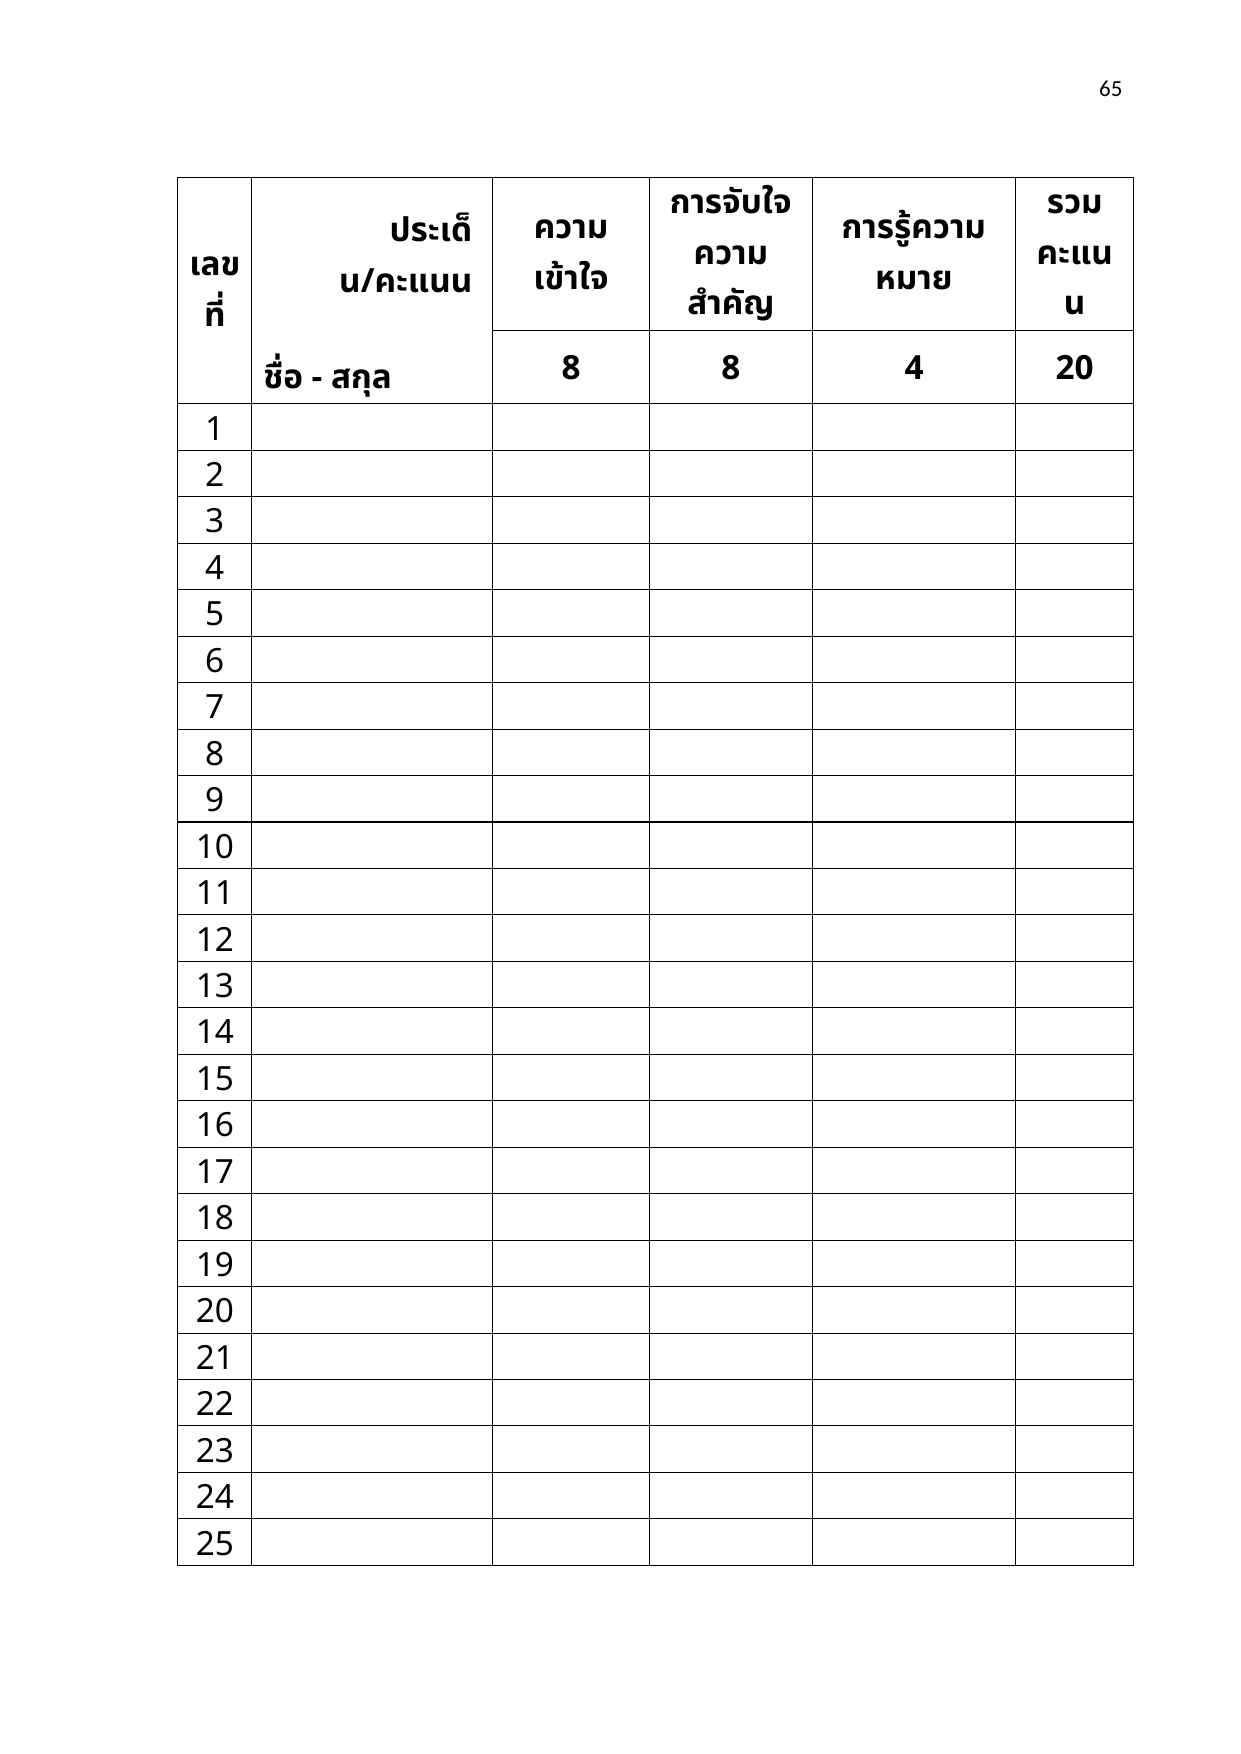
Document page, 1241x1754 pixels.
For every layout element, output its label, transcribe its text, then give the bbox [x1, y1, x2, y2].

table_cell [813, 776, 1015, 821]
table_cell [252, 1008, 492, 1054]
table_cell [813, 497, 1015, 543]
table_cell [650, 1519, 812, 1565]
table_cell 1 [178, 404, 251, 450]
table_cell [1016, 1473, 1133, 1518]
table_header รวมคะแนน [1016, 178, 1133, 329]
table_cell [1016, 1101, 1133, 1147]
table_cell [1016, 869, 1133, 914]
table_cell [252, 1194, 492, 1239]
table_cell [252, 1101, 492, 1147]
table_cell [1016, 962, 1133, 1007]
table_cell [650, 869, 812, 914]
table_cell [1016, 823, 1133, 868]
table_cell [252, 1380, 492, 1425]
table_cell [493, 1380, 649, 1425]
table_cell [1016, 1194, 1133, 1239]
table_cell [650, 1101, 812, 1147]
table_cell [650, 1194, 812, 1239]
table_cell 4 [813, 331, 1015, 403]
table_cell [813, 544, 1015, 589]
table_cell [493, 1287, 649, 1332]
table_cell 18 [178, 1194, 251, 1239]
table_cell 10 [178, 823, 251, 868]
table_cell [252, 590, 492, 636]
table_cell [493, 1101, 649, 1147]
table_cell [650, 637, 812, 682]
table_cell [493, 962, 649, 1007]
table_cell [252, 915, 492, 961]
table_cell 9 [178, 776, 251, 821]
table_cell [813, 1148, 1015, 1193]
table_cell [1016, 1287, 1133, 1332]
table_cell [493, 869, 649, 914]
table_cell [1016, 683, 1133, 728]
table_cell [650, 1241, 812, 1286]
table_cell [650, 683, 812, 728]
table_cell [493, 1008, 649, 1054]
table_cell 3 [178, 497, 251, 543]
table_cell [650, 730, 812, 775]
table_cell [493, 404, 649, 450]
table_cell [252, 1148, 492, 1193]
table_cell [650, 1473, 812, 1518]
table_cell 15 [178, 1055, 251, 1100]
table_cell 14 [178, 1008, 251, 1054]
table_cell [252, 404, 492, 450]
table_cell [813, 869, 1015, 914]
table_cell [252, 1055, 492, 1100]
table_cell [813, 730, 1015, 775]
table_cell 7 [178, 683, 251, 728]
table_cell [1016, 451, 1133, 496]
table_cell [813, 590, 1015, 636]
table_cell [813, 1473, 1015, 1518]
table_cell [813, 1380, 1015, 1425]
table_cell [1016, 637, 1133, 682]
table_cell [1016, 1055, 1133, 1100]
table_cell [252, 1473, 492, 1518]
table_cell [493, 590, 649, 636]
table_cell [252, 683, 492, 728]
table_cell [493, 730, 649, 775]
table_cell [650, 451, 812, 496]
table_cell [813, 404, 1015, 450]
table_cell [813, 1519, 1015, 1565]
table_cell [650, 915, 812, 961]
table_cell 8 [493, 331, 649, 403]
table_cell [493, 1055, 649, 1100]
table_cell [493, 497, 649, 543]
table_cell 24 [178, 1473, 251, 1518]
table_cell [493, 451, 649, 496]
table_cell [1016, 1334, 1133, 1379]
table_cell [252, 1519, 492, 1565]
table_cell [650, 544, 812, 589]
table_cell [650, 1055, 812, 1100]
table_cell [1016, 590, 1133, 636]
table_cell 13 [178, 962, 251, 1007]
table_cell [252, 1426, 492, 1472]
table_cell 11 [178, 869, 251, 914]
table_cell [813, 1334, 1015, 1379]
table_header ประเด็น/คะแนน ชื่อ - สกุล [252, 178, 492, 403]
table_cell 21 [178, 1334, 251, 1379]
table_cell [813, 637, 1015, 682]
table_cell [252, 869, 492, 914]
table_cell [650, 590, 812, 636]
table_cell [493, 1241, 649, 1286]
table_cell [493, 1194, 649, 1239]
table_cell [650, 1287, 812, 1332]
table_cell [650, 1148, 812, 1193]
table_cell [1016, 404, 1133, 450]
table_cell [1016, 1426, 1133, 1472]
table_cell [813, 451, 1015, 496]
table_header การรู้ความหมาย [813, 178, 1015, 329]
table_cell [493, 1473, 649, 1518]
table_cell [650, 1380, 812, 1425]
table_cell [252, 497, 492, 543]
table_cell [252, 962, 492, 1007]
table_cell 23 [178, 1426, 251, 1472]
table_cell 4 [178, 544, 251, 589]
table_cell [813, 1426, 1015, 1472]
table_cell [252, 637, 492, 682]
table_cell [813, 915, 1015, 961]
table_cell [252, 776, 492, 821]
table_cell 2 [178, 451, 251, 496]
table_cell 25 [178, 1519, 251, 1565]
table_cell [252, 451, 492, 496]
table_cell [252, 544, 492, 589]
table_cell [813, 823, 1015, 868]
table_cell [493, 915, 649, 961]
table_cell [252, 1334, 492, 1379]
table_cell [813, 1194, 1015, 1239]
table_cell 22 [178, 1380, 251, 1425]
table_cell [493, 683, 649, 728]
table_cell [493, 637, 649, 682]
table_cell [493, 1334, 649, 1379]
table_cell [1016, 1519, 1133, 1565]
table_cell [1016, 497, 1133, 543]
table_cell [813, 1101, 1015, 1147]
table_cell 20 [1016, 331, 1133, 403]
table_cell 16 [178, 1101, 251, 1147]
table_cell [493, 544, 649, 589]
table_cell [813, 1055, 1015, 1100]
table_cell [813, 1008, 1015, 1054]
table_header การจับใจความ สำคัญ [650, 178, 812, 329]
table_cell [650, 1334, 812, 1379]
table_cell [650, 962, 812, 1007]
table_header ความเข้าใจ [493, 178, 649, 329]
table_cell [650, 776, 812, 821]
table_cell [1016, 1008, 1133, 1054]
table_cell [493, 1519, 649, 1565]
table_cell [813, 1287, 1015, 1332]
table_cell [493, 776, 649, 821]
table_cell [252, 823, 492, 868]
table_cell 12 [178, 915, 251, 961]
table_cell [493, 823, 649, 868]
table_cell 8 [178, 730, 251, 775]
table_cell [1016, 915, 1133, 961]
table_cell [650, 404, 812, 450]
table_cell [252, 730, 492, 775]
table_cell [1016, 1148, 1133, 1193]
table_cell [650, 823, 812, 868]
table_cell [650, 497, 812, 543]
table_cell [650, 1008, 812, 1054]
table_header เลขที่ [178, 178, 251, 403]
table_cell [1016, 544, 1133, 589]
table_cell [252, 1241, 492, 1286]
table_cell [1016, 776, 1133, 821]
table_cell [813, 683, 1015, 728]
table_cell 17 [178, 1148, 251, 1193]
table_cell [1016, 1380, 1133, 1425]
table_cell 5 [178, 590, 251, 636]
table_cell [1016, 1241, 1133, 1286]
table_cell [1016, 730, 1133, 775]
table_cell [252, 1287, 492, 1332]
table_cell [493, 1148, 649, 1193]
table_cell [493, 1426, 649, 1472]
table_cell 20 [178, 1287, 251, 1332]
table_cell 8 [650, 331, 812, 403]
table_cell [813, 1241, 1015, 1286]
table_cell 19 [178, 1241, 251, 1286]
table_cell [650, 1426, 812, 1472]
table_cell [813, 962, 1015, 1007]
table_cell 6 [178, 637, 251, 682]
